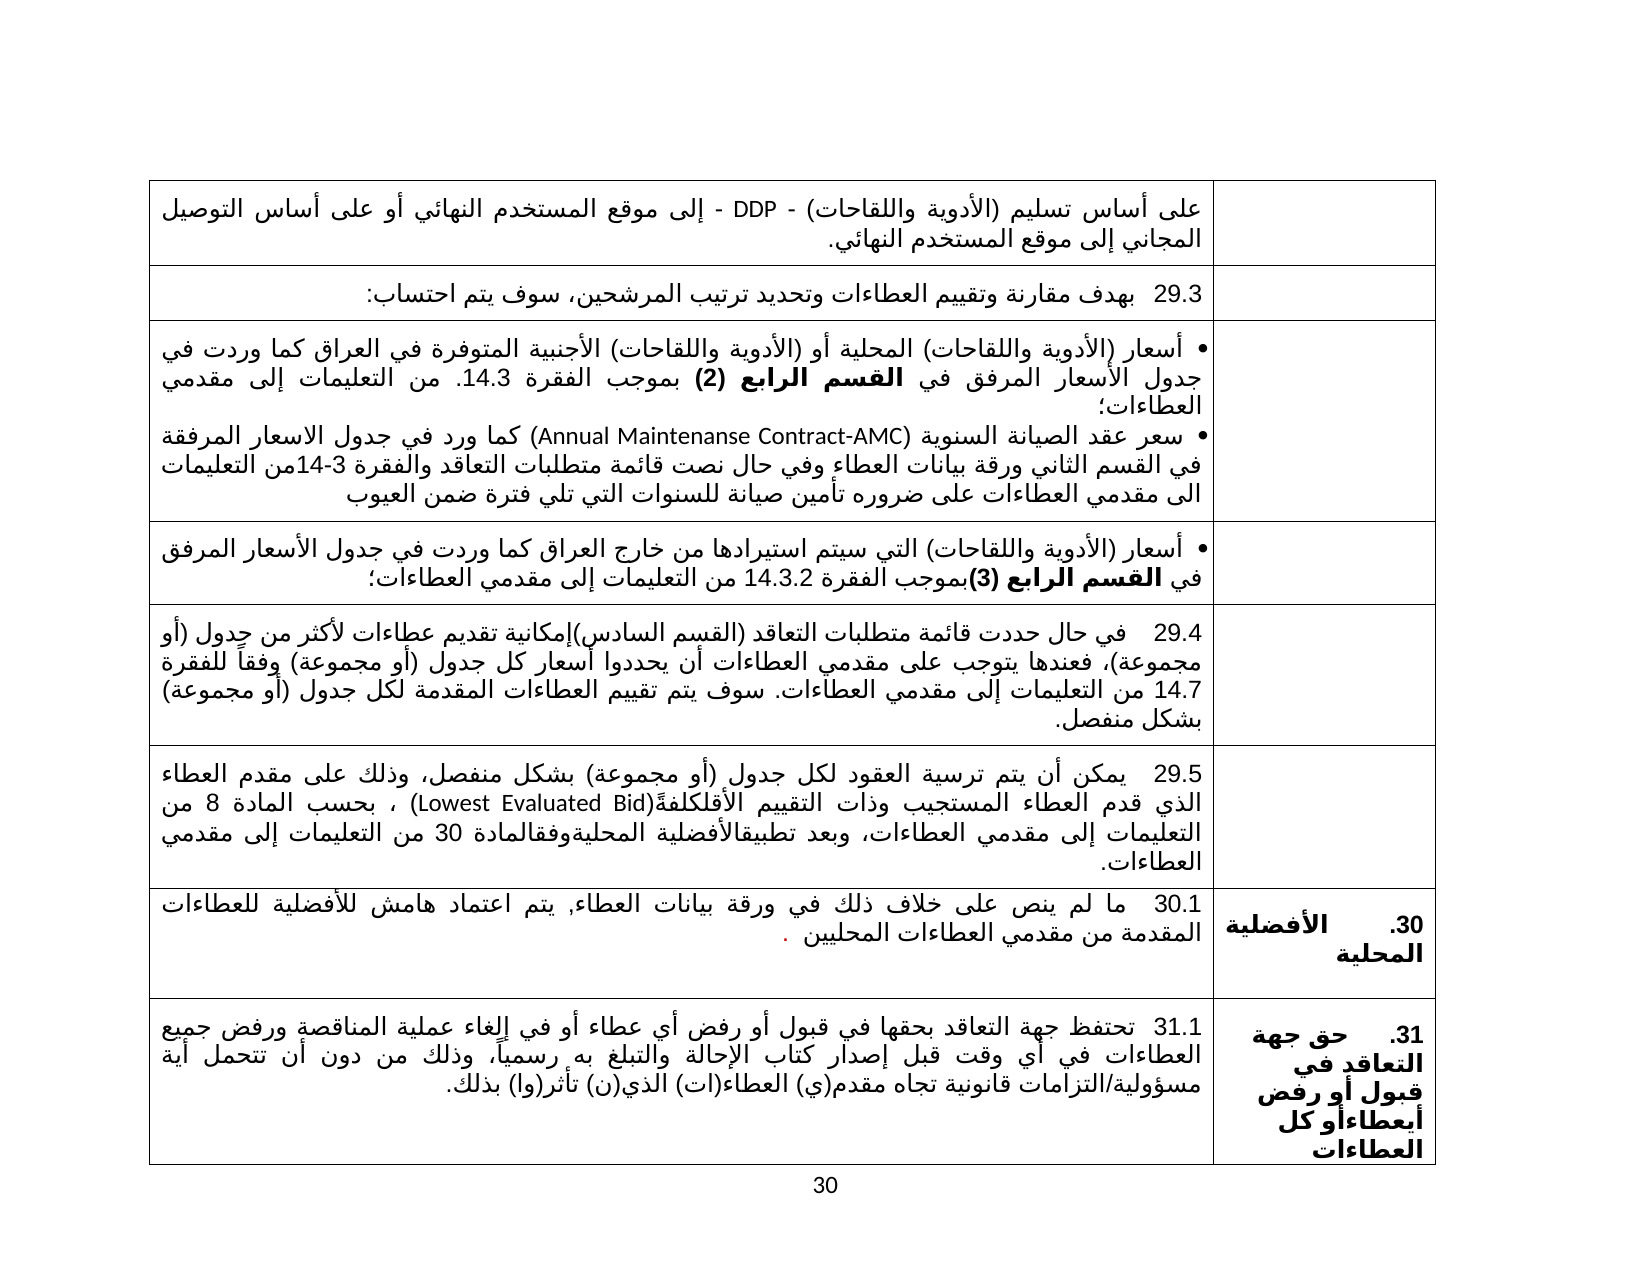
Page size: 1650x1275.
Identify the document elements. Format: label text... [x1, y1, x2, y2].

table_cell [150, 999, 1213, 1163]
table_cell [1214, 746, 1435, 888]
table_cell 30.1 ما لم ينص على خلاف ذلك في ورقة بيانات العطاء, يتم اعتماد هامش للأفضلية للعطاءات المقدمة من مقدمي العطاءات المحليين . [150, 889, 1213, 998]
table_cell [1214, 522, 1435, 604]
table_cell [1214, 321, 1435, 521]
table_cell 29.4 في حال حددت قائمة متطلبات التعاقد (القسم السادس)إمكانية تقديم عطاءات لأكثر من جدول (أو مجموعة)، فعندها يتوجب على مقدمي العطاءات أن يحددوا أسعار كل جدول (أو مجموعة) وفقاً للفقرة 14.7 من التعليمات إلى مقدمي العطاءات. سوف يتم تقييم العطاءات المقدمة لكل جدول (أو مجموعة) بشكل منفصل. [150, 605, 1213, 745]
table_cell أسعار (الأدوية واللقاحات) المحلية أو (الأدوية واللقاحات) الأجنبية المتوفرة في العراق كما وردت في جدول الأسعار المرفق في القسم الرابع (2) بموجب الفقرة 14.3. من التعليمات إلى مقدمي العطاءات؛ سعر عقد الصيانة السنوية (Annual Maintenanse Contract-AMC) كما ورد في جدول الاسعار المرفقة في القسم الثاني ورقة بيانات العطاء وفي حال نصت قائمة متطلبات التعاقد والفقرة 3-14من التعليمات الى مقدمي العطاءات على ضروره تأمين صيانة للسنوات التي تلي فترة ضمن العيوب [150, 321, 1213, 521]
table_cell أسعار (الأدوية واللقاحات) التي سيتم استيرادها من خارج العراق كما وردت في جدول الأسعار المرفق في القسم الرابع (3)بموجب الفقرة 14.3.2 من التعليمات إلى مقدمي العطاءات؛ [150, 522, 1213, 604]
table_cell 30. الأفضلية المحلية [1214, 889, 1435, 998]
table_cell [1214, 181, 1435, 265]
table_cell [1214, 605, 1435, 745]
table_cell 29.3 بهدف مقارنة وتقييم العطاءات وتحديد ترتيب المرشحين، سوف يتم احتساب: [150, 266, 1213, 320]
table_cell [150, 181, 1213, 265]
table_cell 29.5 يمكن أن يتم ترسية العقود لكل جدول (أو مجموعة) بشكل منفصل، وذلك على مقدم العطاء الذي قدم العطاء المستجيب وذات التقييم الأقلكلفةً(Lowest Evaluated Bid) ، بحسب المادة 8 من التعليمات إلى مقدمي العطاءات، وبعد تطبيقالأفضلية المحليةوفقالمادة 30 من التعليمات إلى مقدمي العطاءات. [150, 746, 1213, 888]
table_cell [1214, 999, 1435, 1163]
table_cell [1214, 266, 1435, 320]
